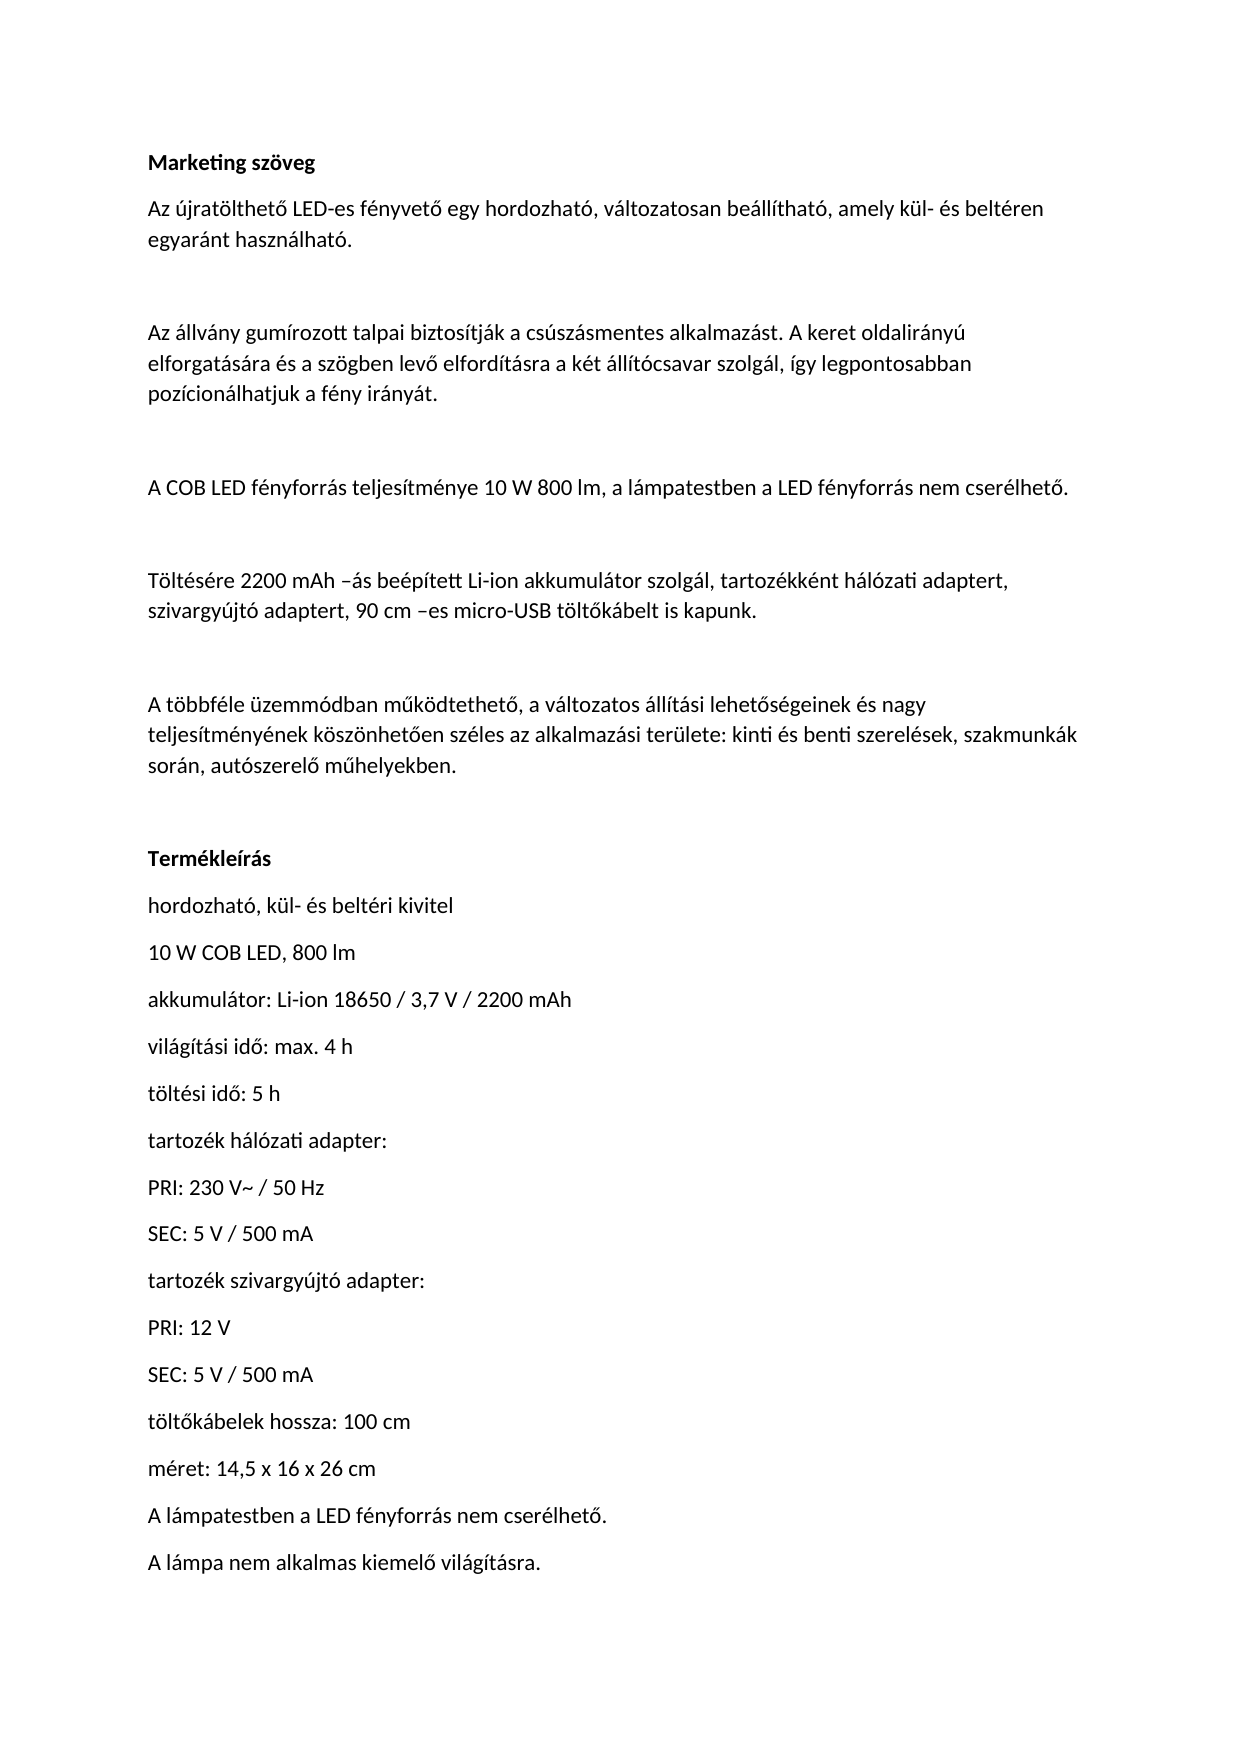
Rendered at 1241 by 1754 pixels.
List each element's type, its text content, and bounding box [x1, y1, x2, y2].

text Termékleírás [148, 844, 1093, 872]
text akkumulátor: Li-ion 18650 / 3,7 V / 2200 mAh [148, 985, 1093, 1013]
text tartozék hálózati adapter: [148, 1126, 1093, 1154]
text A többféle üzemmódban működtethető, a változatos állítási lehetőségeinek és nagy teljesítményének köszönhetően széles az alkalmazási területe: kinti és benti szerelések, szakmunkák során, autószerelő műhelyekben. [148, 690, 1093, 779]
text tartozék szivargyújtó adapter: [148, 1266, 1093, 1294]
text Az állvány gumírozott talpai biztosítják a csúszásmentes alkalmazást. A keret oldalirányú elforgatására és a szögben levő elfordításra a két állítócsavar szolgál, így legpontosabban pozícionálhatjuk a fény irányát. [148, 318, 1093, 407]
text töltőkábelek hossza: 100 cm [148, 1407, 1093, 1435]
text PRI: 230 V~ / 50 Hz [148, 1173, 1093, 1201]
text PRI: 12 V [148, 1313, 1093, 1341]
text SEC: 5 V / 500 mA [148, 1360, 1093, 1388]
text méret: 14,5 x 16 x 26 cm [148, 1454, 1093, 1482]
text A lámpatestben a LED fényforrás nem cserélhető. [148, 1501, 1093, 1529]
text Töltésére 2200 mAh –ás beépített Li-ion akkumulátor szolgál, tartozékként hálózati adaptert, szivargyújtó adaptert, 90 cm –es micro-USB töltőkábelt is kapunk. [148, 566, 1093, 624]
text 10 W COB LED, 800 lm [148, 938, 1093, 966]
text hordozható, kül- és beltéri kivitel [148, 891, 1093, 919]
text A COB LED fényforrás teljesítménye 10 W 800 lm, a lámpatestben a LED fényforrás nem cserélhető. [148, 473, 1093, 501]
text A lámpa nem alkalmas kiemelő világításra. [148, 1548, 1093, 1576]
text világítási idő: max. 4 h [148, 1032, 1093, 1060]
text töltési idő: 5 h [148, 1079, 1093, 1107]
text Az újratölthető LED-es fényvető egy hordozható, változatosan beállítható, amely kül- és beltéren egyaránt használható. [148, 194, 1093, 253]
text Marketing szöveg [148, 148, 1093, 176]
text SEC: 5 V / 500 mA [148, 1219, 1093, 1247]
